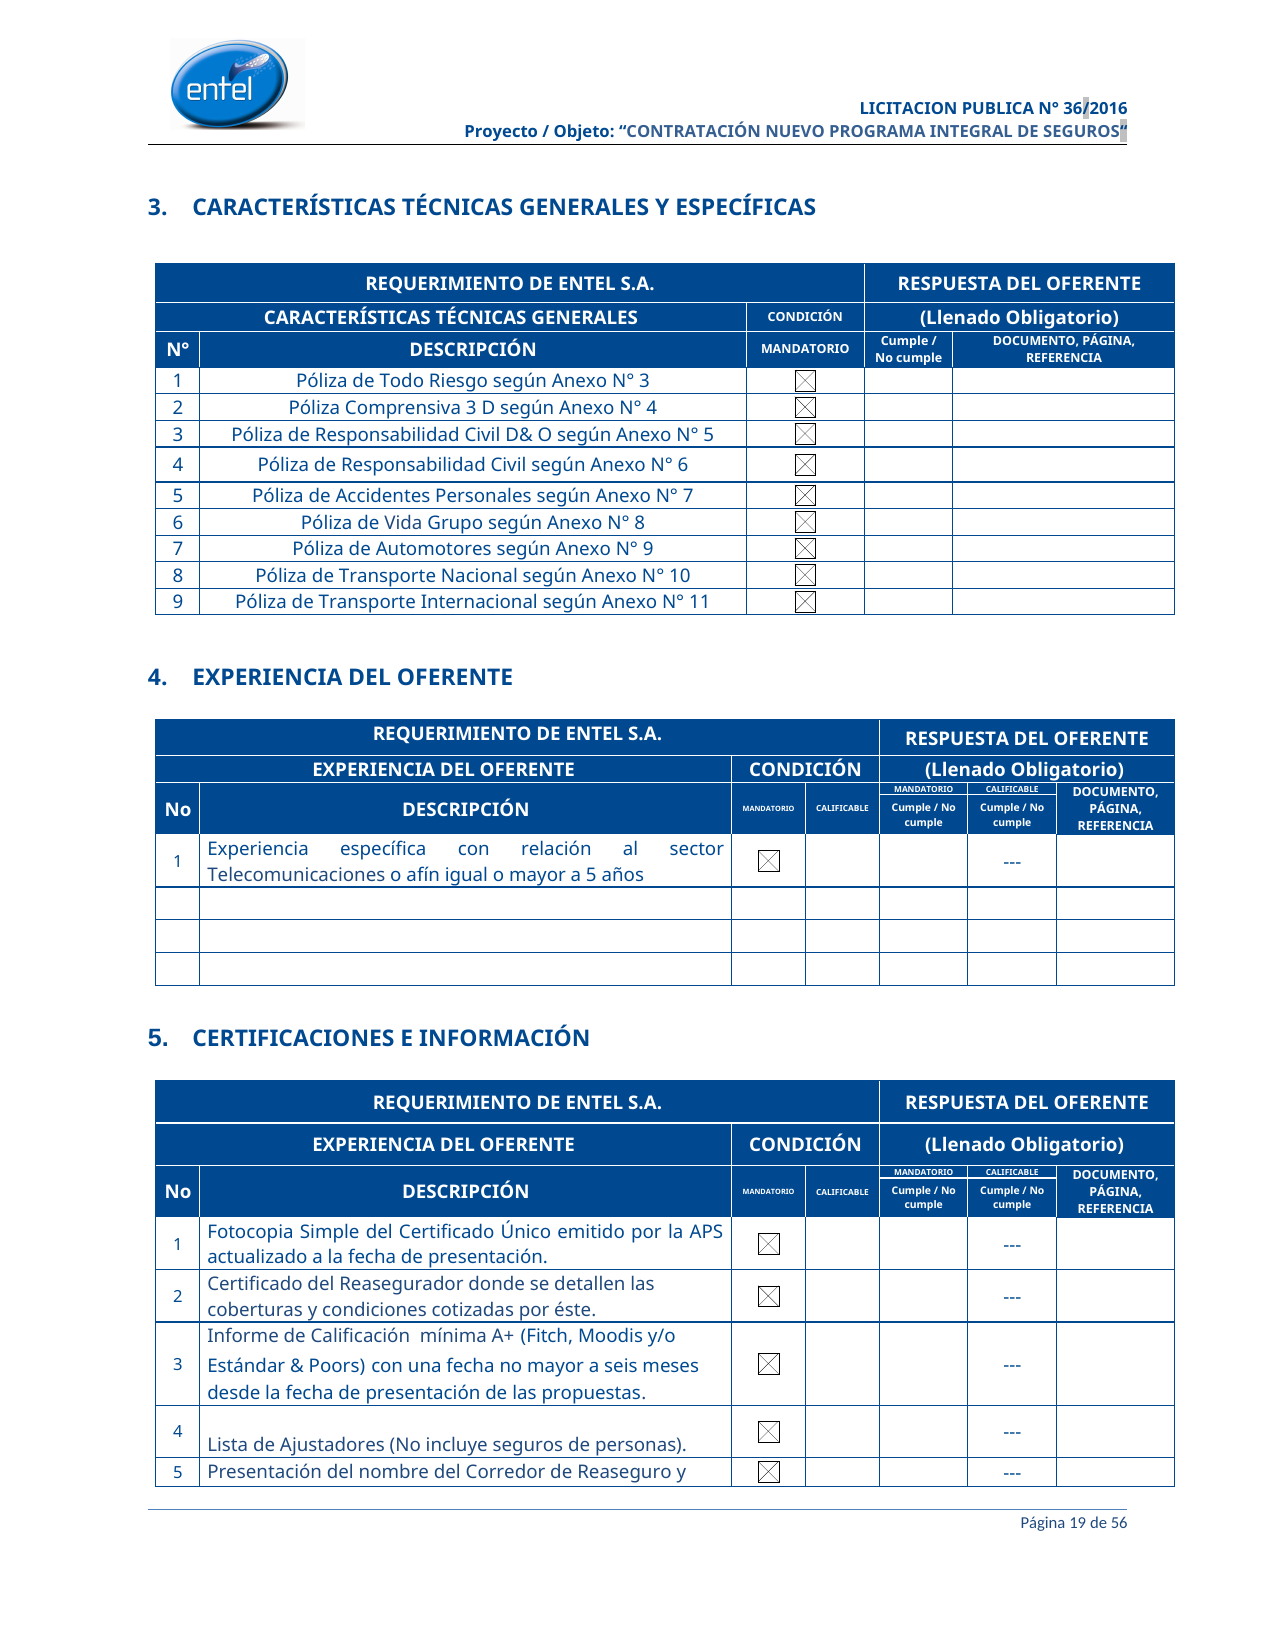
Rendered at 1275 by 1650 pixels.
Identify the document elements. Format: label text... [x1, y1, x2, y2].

table_cell Póliza de Transporte Internacional según Anexo N° 11 [200, 589, 746, 614]
table_cell [880, 888, 967, 919]
table_cell [865, 368, 952, 393]
table_cell [865, 589, 952, 614]
table_cell [1057, 1323, 1174, 1405]
table_cell 6 [156, 509, 199, 534]
table_cell [953, 536, 1174, 561]
table_cell DOCUMENTO, PÁGINA, REFERENCIA [1057, 1166, 1174, 1217]
table_cell CONDICIÓN [732, 1124, 879, 1165]
table_cell [747, 368, 864, 393]
table_cell MANDATORIO [747, 332, 864, 367]
table_cell [953, 562, 1174, 588]
table_cell Experiencia específica con relación al sector Telecomunicaciones o afín igual o mayor a 5 años [200, 835, 731, 886]
table_cell 5 [156, 483, 199, 508]
table_cell [1057, 1270, 1174, 1321]
table_cell CONDICIÓN [732, 756, 879, 782]
table_cell Certificado del Reasegurador donde se detallen las coberturas y condiciones cotizadas por éste. [200, 1270, 731, 1321]
table_cell Póliza de Todo Riesgo según Anexo N° 3 [200, 368, 746, 393]
table_cell [865, 448, 952, 481]
table_cell [732, 1323, 805, 1405]
table_cell Póliza de Automotores según Anexo N° 9 [200, 536, 746, 561]
table_cell [1057, 1406, 1174, 1457]
table_cell [156, 888, 199, 919]
list CARACTERÍSTICAS TÉCNICAS GENERALES Y ESPECÍFICAS [148, 191, 1127, 222]
table_cell [968, 888, 1056, 919]
table_cell (Llenado Obligatorio) [880, 756, 1174, 782]
table_cell 8 [156, 562, 199, 588]
table_cell [880, 1406, 967, 1457]
table_cell [806, 1323, 879, 1405]
table_cell (Llenado Obligatorio) [865, 303, 1174, 331]
table_cell CONDICIÓN [747, 303, 864, 331]
table_cell [806, 1406, 879, 1457]
table_cell DOCUMENTO, PÁGINA, REFERENCIA [1057, 783, 1174, 834]
table_cell [732, 1406, 805, 1457]
table_cell Presentación del nombre del Corredor de Reaseguro y nómina de reaseguradores de cada póliza incluyendo cuadro de distribución de riesgo. [200, 1458, 731, 1486]
table_header RESPUESTA DEL OFERENTE [880, 720, 1174, 755]
table_cell DESCRIPCIÓN [200, 783, 731, 834]
table_cell [747, 536, 864, 561]
table_cell [880, 953, 967, 985]
table_cell --- [968, 1323, 1056, 1405]
table_cell [880, 920, 967, 952]
table_cell [732, 1218, 805, 1269]
table_cell [747, 448, 864, 481]
table_cell [953, 394, 1174, 420]
table_cell [200, 920, 731, 952]
table_cell [732, 953, 805, 985]
table_cell --- [968, 1406, 1056, 1457]
table_cell Lista de Ajustadores (No incluye seguros de personas). [200, 1406, 731, 1457]
table_cell 5 [156, 1458, 199, 1486]
table_header REQUERIMIENTO DE ENTEL S.A. [156, 264, 864, 302]
table_cell [953, 483, 1174, 508]
table_header RESPUESTA DEL OFERENTE [865, 264, 1174, 302]
table_cell No [156, 783, 199, 834]
table_cell [747, 421, 864, 446]
table_cell Fotocopia Simple del Certificado Único emitido por la APS actualizado a la fecha de presentación. [200, 1218, 731, 1269]
table_cell 4 [156, 1406, 199, 1457]
table_header REQUERIMIENTO DE ENTEL S.A. [156, 1081, 879, 1122]
table_cell [1057, 888, 1174, 919]
table_cell Cumple / No cumple [968, 1179, 1056, 1217]
table_cell CARACTERÍSTICAS TÉCNICAS GENERALES [156, 303, 746, 331]
table_cell [953, 368, 1174, 393]
table_cell [953, 589, 1174, 614]
table_cell [200, 953, 731, 985]
table_cell Póliza Comprensiva 3 D según Anexo N° 4 [200, 394, 746, 420]
table_cell [747, 394, 864, 420]
table_cell [968, 920, 1056, 952]
table_cell [732, 920, 805, 952]
table_cell Póliza de Transporte Nacional según Anexo N° 10 [200, 562, 746, 588]
table_cell 2 [156, 1270, 199, 1321]
table_cell [806, 953, 879, 985]
table_cell [880, 1458, 967, 1486]
table_cell [953, 448, 1174, 481]
table_cell --- [968, 1218, 1056, 1269]
table_cell --- [968, 835, 1056, 886]
table_cell [953, 421, 1174, 446]
table_cell [1057, 920, 1174, 952]
table_cell N° [156, 332, 199, 367]
list EXPERIENCIA DEL OFERENTE [148, 661, 1127, 692]
table_cell [156, 953, 199, 985]
table_cell 1 [156, 368, 199, 393]
table_cell CALIFICABLE [806, 1166, 879, 1217]
table_cell Cumple / No cumple [968, 795, 1056, 834]
table_cell 1 [156, 1218, 199, 1269]
table_cell [968, 953, 1056, 985]
table_cell EXPERIENCIA DEL OFERENTE [156, 1124, 731, 1165]
picture [170, 38, 305, 130]
table_cell [732, 1458, 805, 1486]
table_cell Informe de Calificación mínima A+ (Fitch, Moodis y/o Estándar & Poors) con una fecha no mayor a seis meses desde la fecha de presentación de las propuestas. [200, 1323, 731, 1405]
table_cell DESCRIPCIÓN [200, 1166, 731, 1217]
table_cell [747, 562, 864, 588]
table_cell No [156, 1166, 199, 1217]
table_cell [732, 1270, 805, 1321]
table_cell [1057, 1218, 1174, 1269]
table_cell [806, 920, 879, 952]
table_cell [156, 920, 199, 952]
table_cell Cumple / No cumple [865, 332, 952, 367]
table_cell [806, 888, 879, 919]
list CERTIFICACIONES E INFORMACIÓN [148, 1022, 1127, 1053]
table_cell [747, 509, 864, 534]
table_cell [865, 536, 952, 561]
table_cell [880, 1323, 967, 1405]
table_cell [806, 1270, 879, 1321]
table_cell [880, 1270, 967, 1321]
table_cell CALIFICABLE [806, 783, 879, 834]
table_cell --- [968, 1458, 1056, 1486]
table_cell 7 [156, 536, 199, 561]
table_cell 4 [156, 448, 199, 481]
table_cell MANDATORIO [732, 783, 805, 834]
table_cell [865, 421, 952, 446]
table_header REQUERIMIENTO DE ENTEL S.A. [156, 720, 879, 755]
table_cell Póliza de Responsabilidad Civil D& O según Anexo N° 5 [200, 421, 746, 446]
table_cell Póliza de Accidentes Personales según Anexo N° 7 [200, 483, 746, 508]
table_cell 1 [156, 835, 199, 886]
table_cell Póliza de Vida Grupo según Anexo N° 8 [200, 509, 746, 534]
table_cell --- [968, 1270, 1056, 1321]
table_header RESPUESTA DEL OFERENTE [880, 1081, 1174, 1122]
table_cell [865, 562, 952, 588]
table_cell [1057, 953, 1174, 985]
table_cell (Llenado Obligatorio) [880, 1124, 1174, 1165]
table_cell 2 [156, 394, 199, 420]
table_cell [806, 1458, 879, 1486]
table_cell Póliza de Responsabilidad Civil según Anexo N° 6 [200, 448, 746, 481]
table_cell [1057, 1458, 1174, 1486]
table_cell MANDATORIO [732, 1166, 805, 1217]
table_cell DESCRIPCIÓN [200, 332, 746, 367]
table_cell [806, 835, 879, 886]
table_cell [865, 509, 952, 534]
table_cell [806, 1218, 879, 1269]
table_cell [747, 589, 864, 614]
table_cell EXPERIENCIA DEL OFERENTE [156, 756, 731, 782]
table_cell [865, 483, 952, 508]
table_cell [865, 394, 952, 420]
table_cell 3 [156, 421, 199, 446]
table_cell DOCUMENTO, PÁGINA, REFERENCIA [953, 332, 1174, 367]
table_cell [747, 483, 864, 508]
table_cell [732, 835, 805, 886]
table_cell 9 [156, 589, 199, 614]
table_cell [953, 509, 1174, 534]
table_cell Cumple / No cumple [880, 1179, 967, 1217]
table_cell [880, 1218, 967, 1269]
table_cell [1057, 835, 1174, 886]
table_cell [880, 835, 967, 886]
table_cell [732, 888, 805, 919]
table_cell [200, 888, 731, 919]
table_cell Cumple / No cumple [880, 795, 967, 834]
table_cell 3 [156, 1323, 199, 1405]
